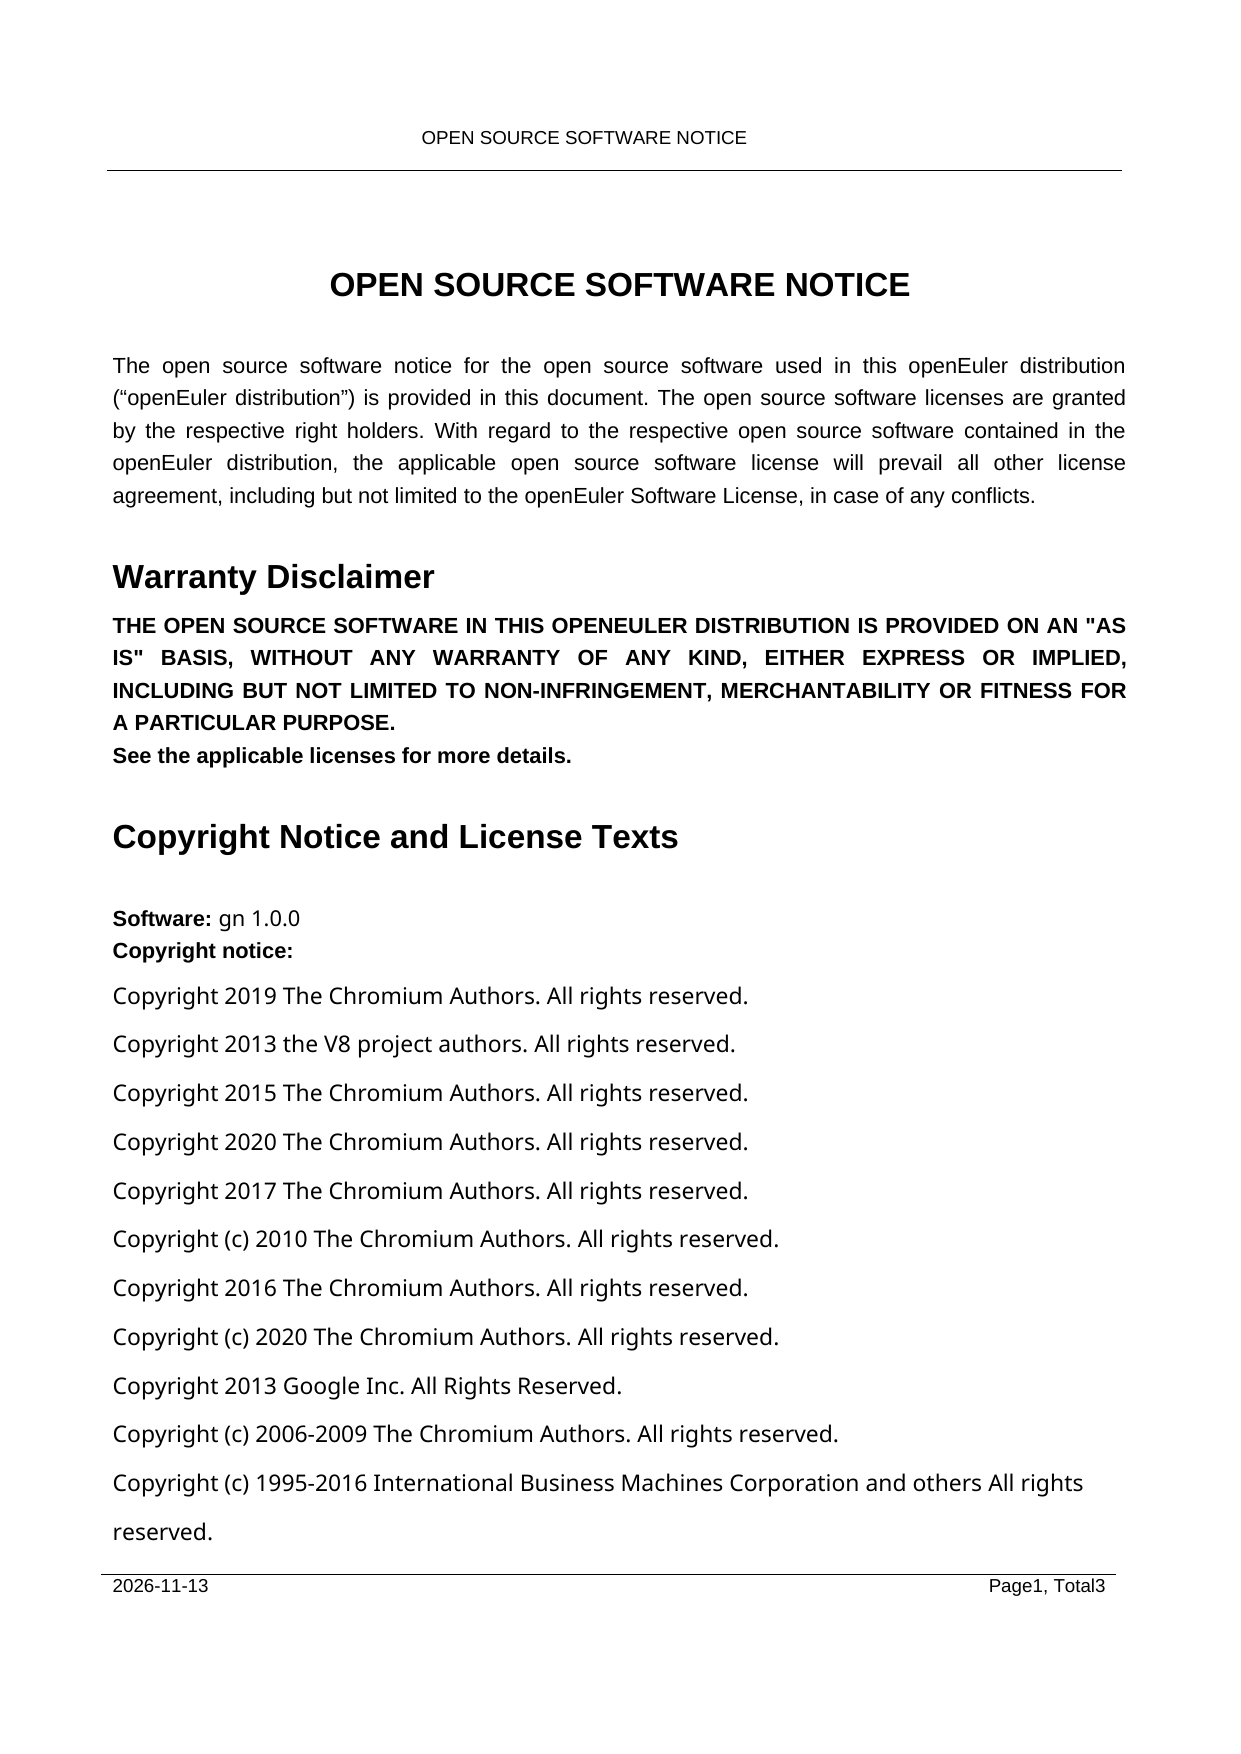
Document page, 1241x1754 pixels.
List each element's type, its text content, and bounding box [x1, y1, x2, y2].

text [112, 979, 1128, 1548]
text OPEN SOURCE SOFTWARE NOTICE [112, 251, 1128, 316]
text Warranty Disclaimer [112, 544, 1128, 609]
text Copyright notice: [112, 934, 1128, 966]
text Software: gn 1.0.0 [112, 901, 1128, 934]
text Copyright Notice and License Texts [112, 804, 1128, 869]
text THE OPEN SOURCE SOFTWARE IN THIS OPENEULER DISTRIBUTION IS PROVIDED ON AN "AS IS" BASIS, WITHOUT ANY WARRANTY OF ANY KIND, EITHER EXPRESS OR IMPLIED, INCLUDING BUT NOT LIMITED TO NON-INFRINGEMENT, MERCHANTABILITY OR FITNESS FOR A PARTICULAR PURPOSE. See the applicable licenses for more details. [112, 609, 1128, 771]
text The open source software notice for the open source software used in this openEuler distribution (“openEuler distribution”) is provided in this document. The open source software licenses are granted by the respective right holders. With regard to the respective open source software contained in the openEuler distribution, the applicable open source software license will prevail all other license agreement, including but not limited to the openEuler Software License, in case of any conflicts. [112, 349, 1128, 511]
